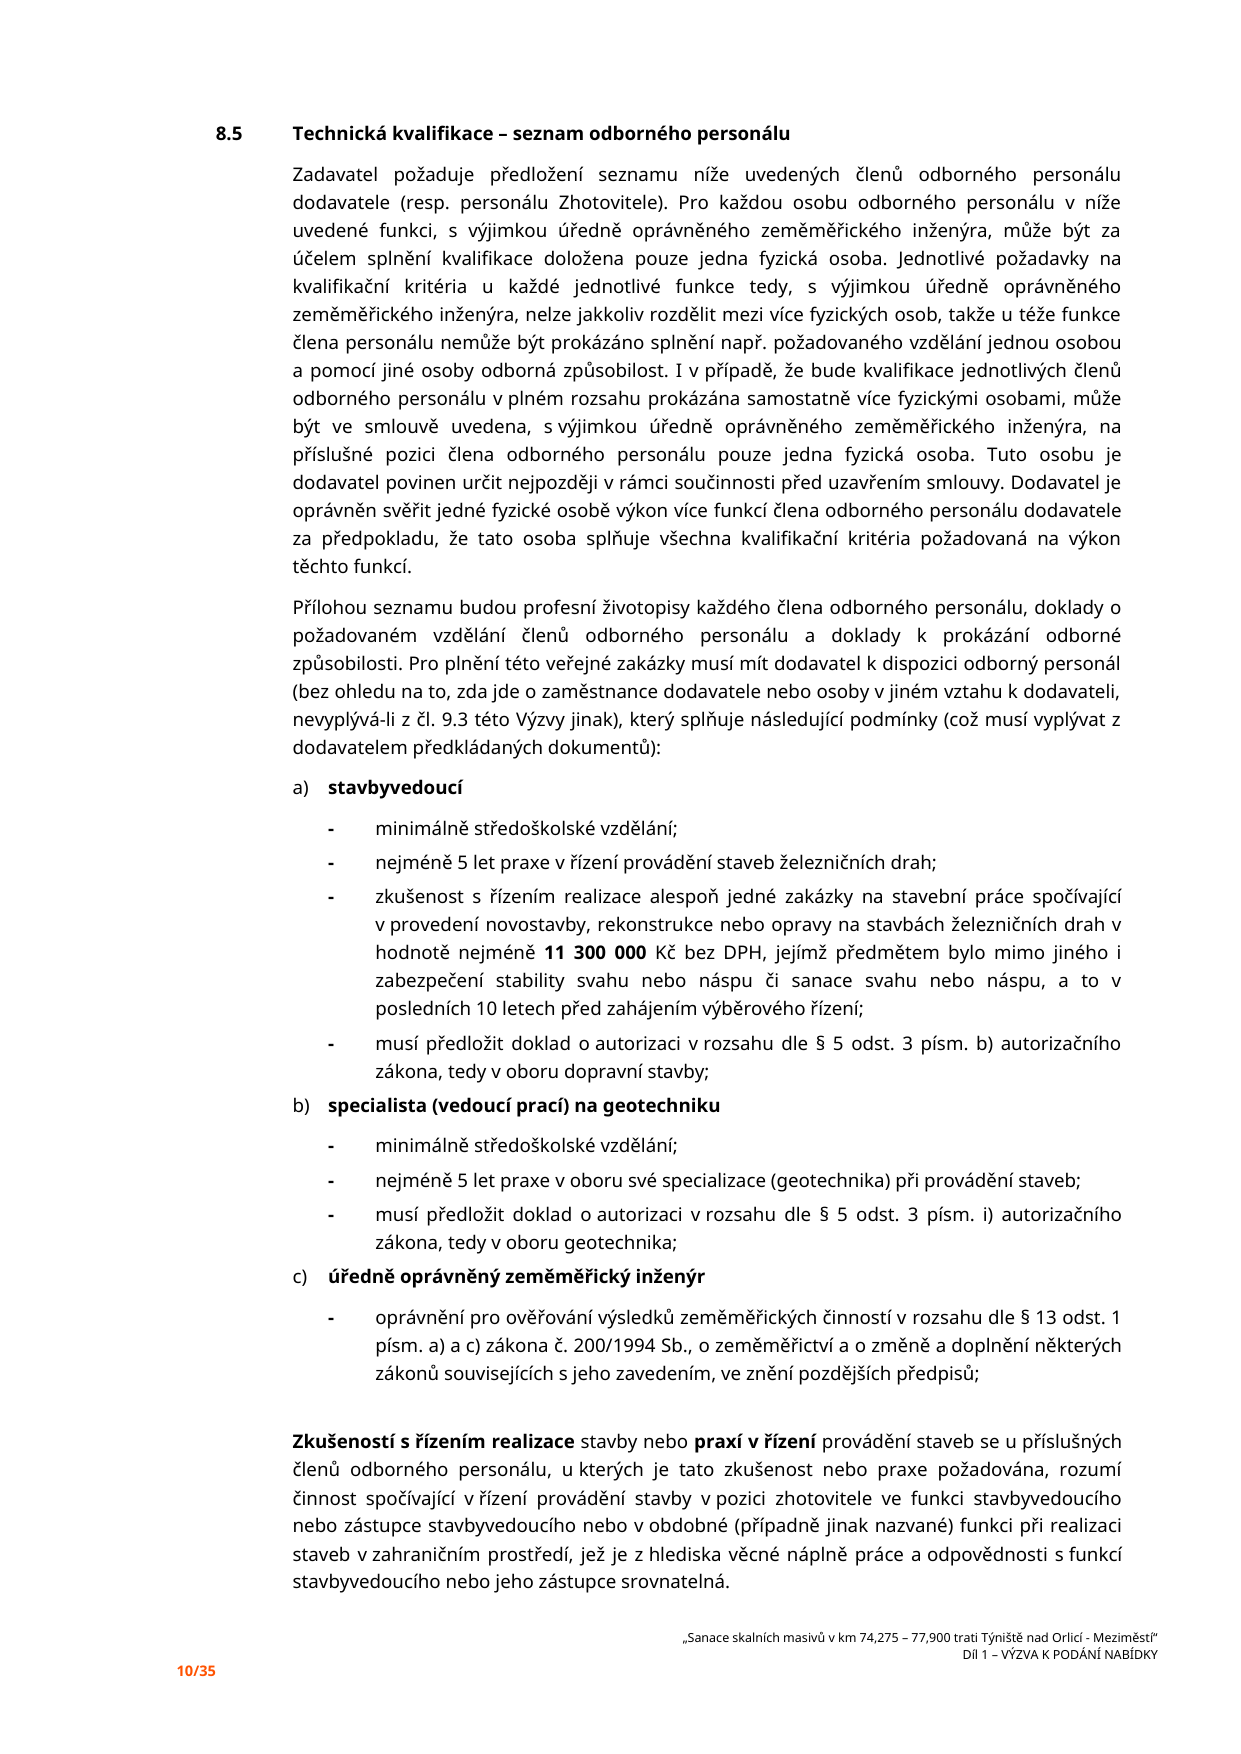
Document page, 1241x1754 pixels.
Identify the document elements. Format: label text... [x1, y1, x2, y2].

text Přílohou seznamu budou profesní životopisy každého člena odborného personálu, doklady o požadovaném vzdělání členů odborného personálu a doklady k prokázání odborné způsobilosti. Pro plnění této veřejné zakázky musí mít dodavatel k dispozici odborný personál (bez ohledu na to, zda jde o zaměstnance dodavatele nebo osoby v jiném vztahu k dodavateli, nevyplývá-li z čl. 9.3 této Výzvy jinak), který splňuje následující podmínky (což musí vyplývat z dodavatelem předkládaných dokumentů): [292, 594, 1122, 759]
text musí předložit doklad o autorizaci v rozsahu dle § 5 odst. 3 písm. i) autorizačního zákona, tedy v oboru geotechnika; [328, 1201, 1122, 1255]
text Zkušeností s řízením realizace stavby nebo praxí v řízení provádění staveb se u příslušných členů odborného personálu, u kterých je tato zkušenost nebo praxe požadována, rozumí činnost spočívající v řízení provádění stavby v pozici zhotovitele ve funkci stavbyvedoucího nebo zástupce stavbyvedoucího nebo v obdobné (případně jinak nazvané) funkci při realizaci staveb v zahraničním prostředí, jež je z hlediska věcné náplně práce a odpovědnosti s funkcí stavbyvedoucího nebo jeho zástupce srovnatelná. [292, 1429, 1122, 1594]
text nejméně 5 let praxe v řízení provádění staveb železničních drah; [328, 849, 1122, 875]
text musí předložit doklad o autorizaci v rozsahu dle § 5 odst. 3 písm. b) autorizačního zákona, tedy v oboru dopravní stavby; [328, 1030, 1122, 1083]
text minimálně středoškolské vzdělání; [328, 1133, 1122, 1158]
text Technická kvalifikace – seznam odborného personálu [216, 121, 1122, 146]
list stavbyvedoucí [292, 774, 1122, 800]
text nejméně 5 let praxe v oboru své specializace (geotechnika) při provádění staveb; [328, 1167, 1122, 1193]
text oprávnění pro ověřování výsledků zeměměřických činností v rozsahu dle § 13 odst. 1 písm. a) a c) zákona č. 200/1994 Sb., o zeměměřictví a o změně a doplnění některých zákonů souvisejících s jeho zavedením, ve znění pozdějších předpisů; [328, 1304, 1122, 1386]
text Zadavatel požaduje předložení seznamu níže uvedených členů odborného personálu dodavatele (resp. personálu Zhotovitele). Pro každou osobu odborného personálu v níže uvedené funkci, s výjimkou úředně oprávněného zeměměřického inženýra, může být za účelem splnění kvalifikace doložena pouze jedna fyzická osoba. Jednotlivé požadavky na kvalifikační kritéria u každé jednotlivé funkce tedy, s výjimkou úředně oprávněného zeměměřického inženýra, nelze jakkoliv rozdělit mezi více fyzických osob, takže u téže funkce člena personálu nemůže být prokázáno splnění např. požadovaného vzdělání jednou osobou a pomocí jiné osoby odborná způsobilost. I v případě, že bude kvalifikace jednotlivých členů odborného personálu v plném rozsahu prokázána samostatně více fyzickými osobami, může být ve smlouvě uvedena, s výjimkou úředně oprávněného zeměměřického inženýra, na příslušné pozici člena odborného personálu pouze jedna fyzická osoba. Tuto osobu je dodavatel povinen určit nejpozději v rámci součinnosti před uzavřením smlouvy. Dodavatel je oprávněn svěřit jedné fyzické osobě výkon více funkcí člena odborného personálu dodavatele za předpokladu, že tato osoba splňuje všechna kvalifikační kritéria požadovaná na výkon těchto funkcí. [292, 161, 1122, 579]
text úředně oprávněný zeměměřický inženýr [292, 1264, 1122, 1289]
text specialista (vedoucí prací) na geotechniku [292, 1092, 1122, 1118]
text minimálně středoškolské vzdělání; [328, 815, 1122, 841]
text zkušenost s řízením realizace alespoň jedné zakázky na stavební práce spočívající v provedení novostavby, rekonstrukce nebo opravy na stavbách železničních drah v hodnotě nejméně 11 300 000 Kč bez DPH, jejímž předmětem bylo mimo jiného i zabezpečení stability svahu nebo náspu či sanace svahu nebo náspu, a to v posledních 10 letech před zahájením výběrového řízení; [328, 884, 1122, 1021]
